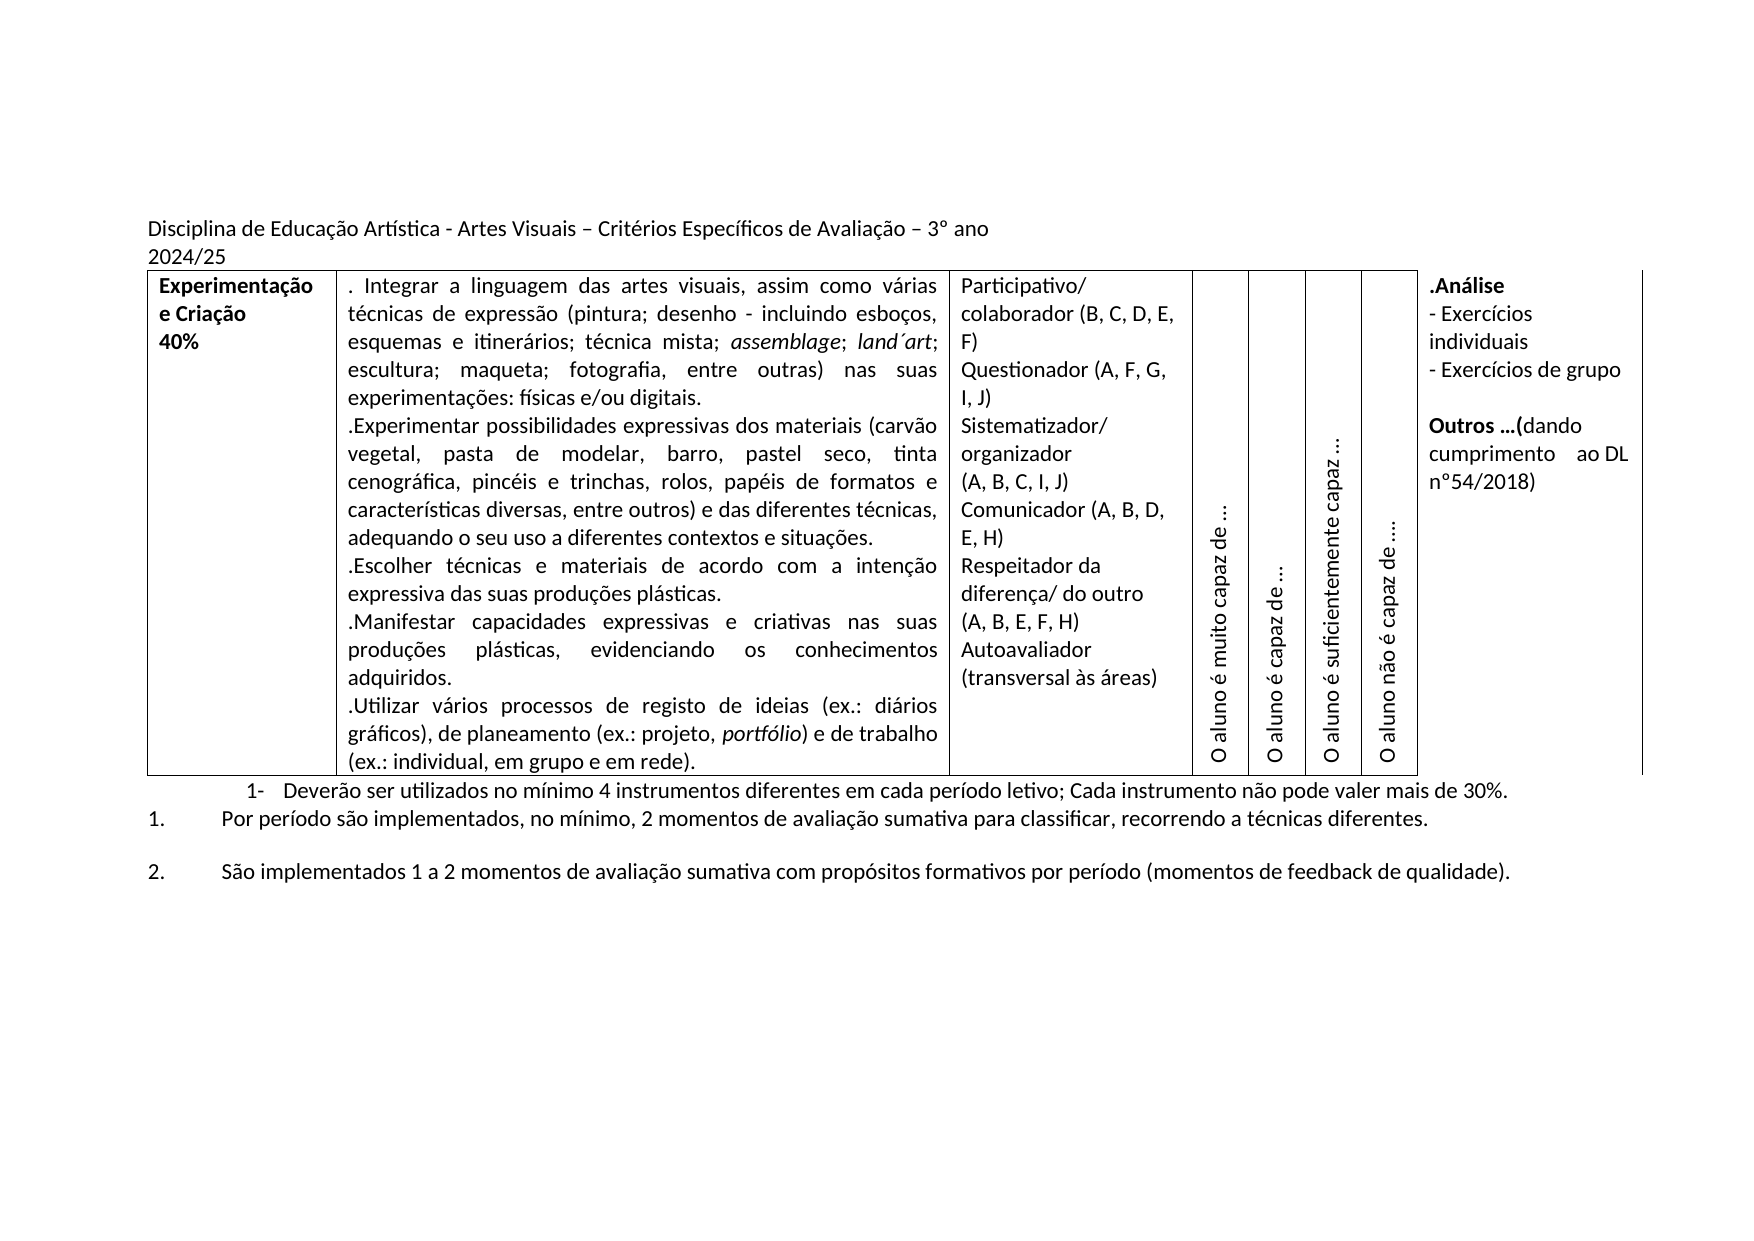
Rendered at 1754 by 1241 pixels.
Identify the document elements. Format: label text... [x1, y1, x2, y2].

table_cell O aluno não é capaz de …. [1362, 271, 1417, 775]
list Deverão ser utilizados no mínimo 4 instrumentos diferentes em cada período letivo; Cada instrumento não pode valer mais de 30%. [246, 776, 1606, 804]
table_cell O aluno é capaz de … [1249, 271, 1305, 775]
text 2. São implementados 1 a 2 momentos de avaliação sumativa com propósitos formativos por período (momentos de feedback de qualidade). [148, 857, 1606, 885]
table_cell .Análise - Exercícios individuais - Exercícios de grupo Outros …(dando cumprimento ao DL nº54/2018) [1418, 270, 1642, 775]
table_cell . Integrar a linguagem das artes visuais, assim como várias técnicas de expressão (pintura; desenho - incluindo esboços, esquemas e itinerários; técnica mista; assemblage; land´art; escultura; maqueta; fotografia, entre outras) nas suas experimentações: físicas e/ou digitais. .Experimentar possibilidades expressivas dos materiais (carvão vegetal, pasta de modelar, barro, pastel seco, tinta cenográfica, pincéis e trinchas, rolos, papéis de formatos e características diversas, entre outros) e das diferentes técnicas, adequando o seu uso a diferentes contextos e situações. .Escolher técnicas e materiais de acordo com a intenção expressiva das suas produções plásticas. .Manifestar capacidades expressivas e criativas nas suas produções plásticas, evidenciando os conhecimentos adquiridos. .Utilizar vários processos de registo de ideias (ex.: diários gráficos), de planeamento (ex.: projeto, portfólio) e de trabalho (ex.: individual, em grupo e em rede). [337, 271, 949, 775]
table_cell Participativo/ colaborador (B, C, D, E, F) Questionador (A, F, G, I, J) Sistematizador/ organizador (A, B, C, I, J) Comunicador (A, B, D, E, H) Respeitador da diferença/ do outro (A, B, E, F, H) Autoavaliador (transversal às áreas) [950, 271, 1192, 775]
table_cell O aluno é suficientemente capaz … [1306, 271, 1361, 775]
table_cell Experimentação e Criação 40% [148, 271, 336, 775]
text 1. Por período são implementados, no mínimo, 2 momentos de avaliação sumativa para classificar, recorrendo a técnicas diferentes. [148, 804, 1606, 832]
table_cell O aluno é muito capaz de … [1193, 271, 1248, 775]
